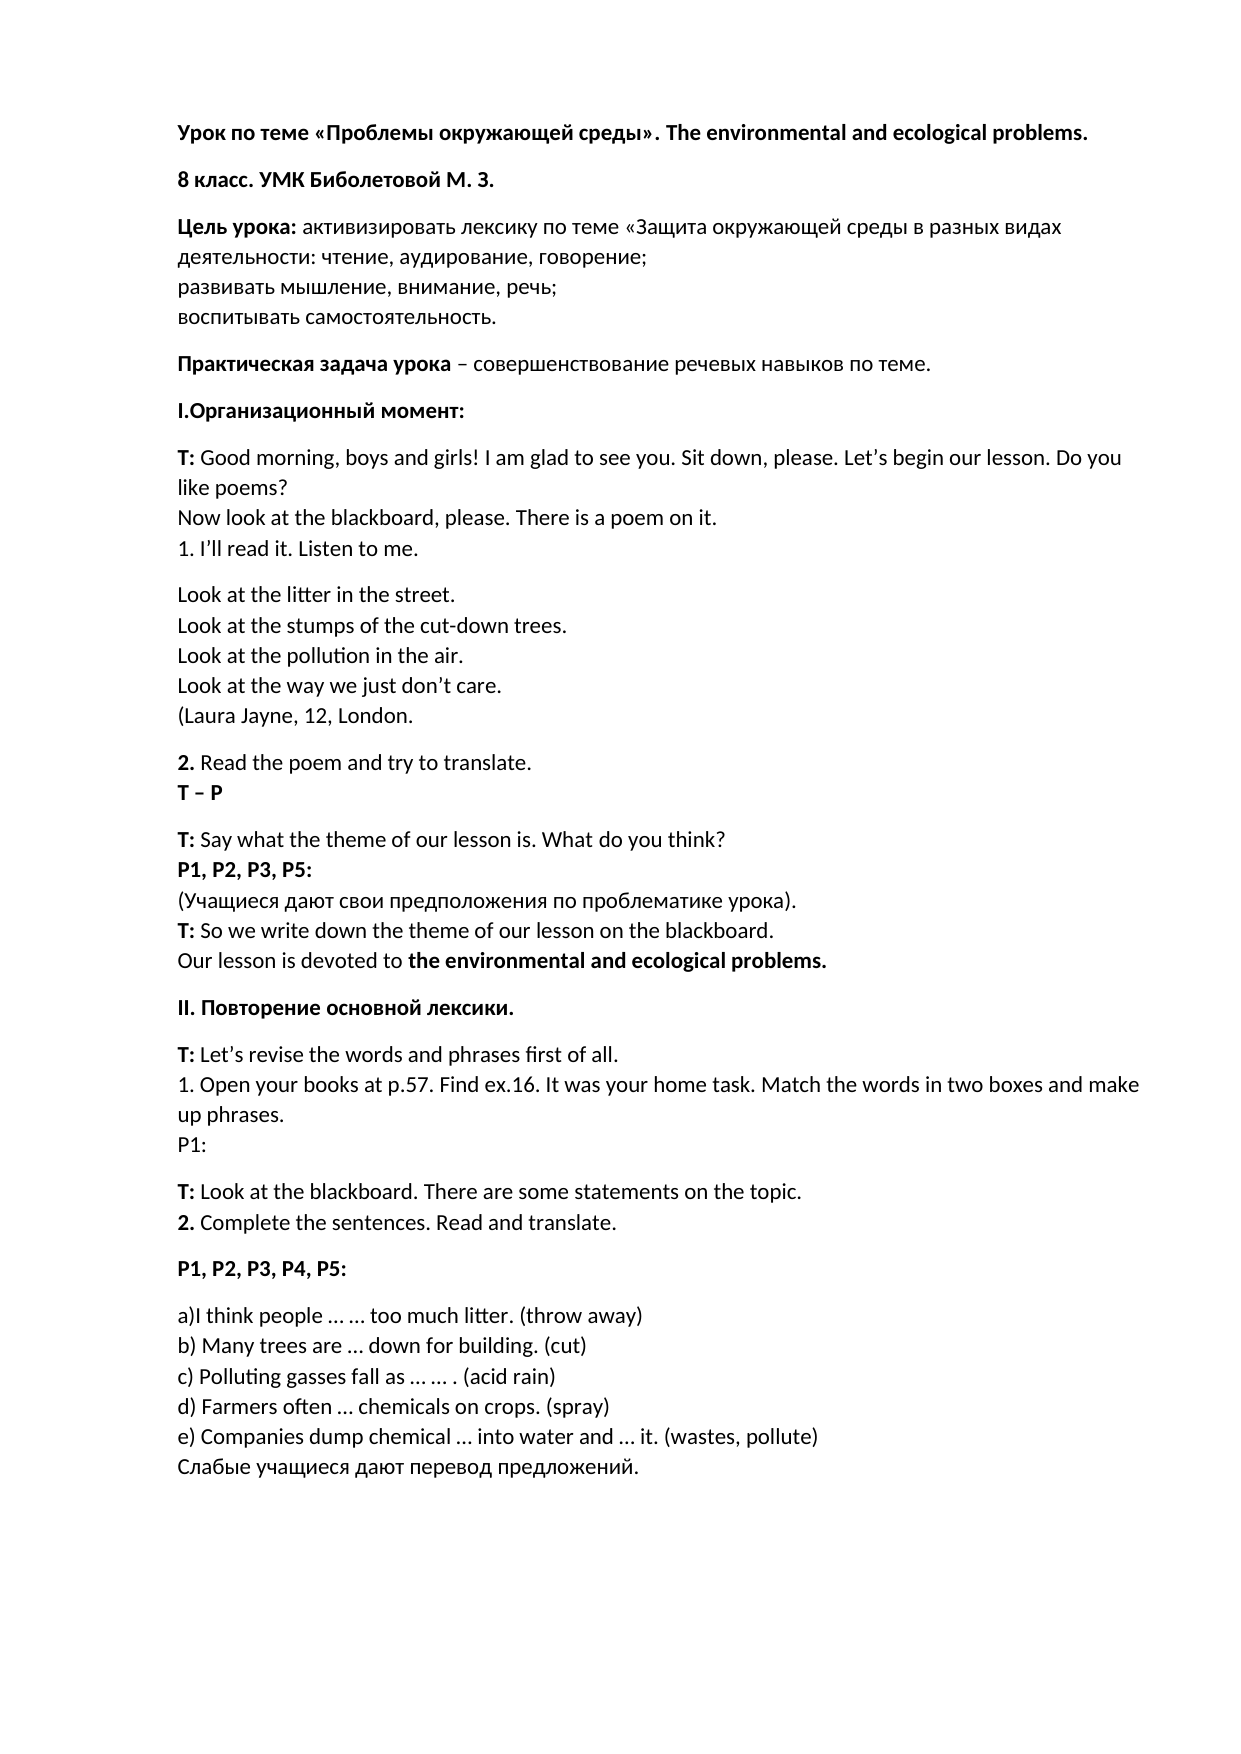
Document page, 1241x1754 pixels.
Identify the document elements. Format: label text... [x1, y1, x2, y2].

text T: Let’s revise the words and phrases first of all. 1. Open your books at p.57. Find ex.16. It was your home task. Match the words in two boxes and make up phrases. P1: [177, 1040, 1152, 1159]
text P1, P2, P3, P4, P5: [177, 1254, 1152, 1283]
text Look at the litter in the street. Look at the stumps of the cut-down trees. Look at the pollution in the air. Look at the way we just don’t care. (Laura Jayne, 12, London. [177, 581, 1152, 729]
text Практическая задача урока – совершенствование речевых навыков по теме. [177, 349, 1152, 377]
text 2. Read the poem and try to translate. T – P [177, 748, 1152, 807]
text a)I think people … … too much litter. (throw away) b) Many trees are … down for building. (cut) c) Polluting gasses fall as … … . (acid rain) d) Farmers often … chemicals on crops. (spray) e) Companies dump chemical … into water and … it. (wastes, pollute) Слабые учащиеся дают перевод предложений. [177, 1301, 1152, 1481]
text Цель урока: активизировать лексику по теме «Защита окружающей среды в разных видах деятельности: чтение, аудирование, говорение; развивать мышление, внимание, речь; воспитывать самостоятельность. [177, 212, 1152, 331]
text I.Организационный момент: [177, 396, 1152, 424]
text Урок по теме «Проблемы окружающей среды». The environmental and ecological problems. [177, 118, 1152, 146]
text 8 класс. УМК Биболетовой М. З. [177, 165, 1152, 193]
text II. Повторение основной лексики. [177, 993, 1152, 1021]
text T: Good morning, boys and girls! I am glad to see you. Sit down, please. Let’s begin our lesson. Do you like poems? Now look at the blackboard, please. There is a poem on it. 1. I’ll read it. Listen to me. [177, 443, 1152, 562]
text T: Say what the theme of our lesson is. What do you think? P1, P2, P3, P5: (Учащиеся дают свои предположения по проблематике урока). T: So we write down the theme of our lesson on the blackboard. Our lesson is devoted to the environmental and ecological problems. [177, 825, 1152, 974]
text T: Look at the blackboard. There are some statements on the topic. 2. Complete the sentences. Read and translate. [177, 1177, 1152, 1236]
